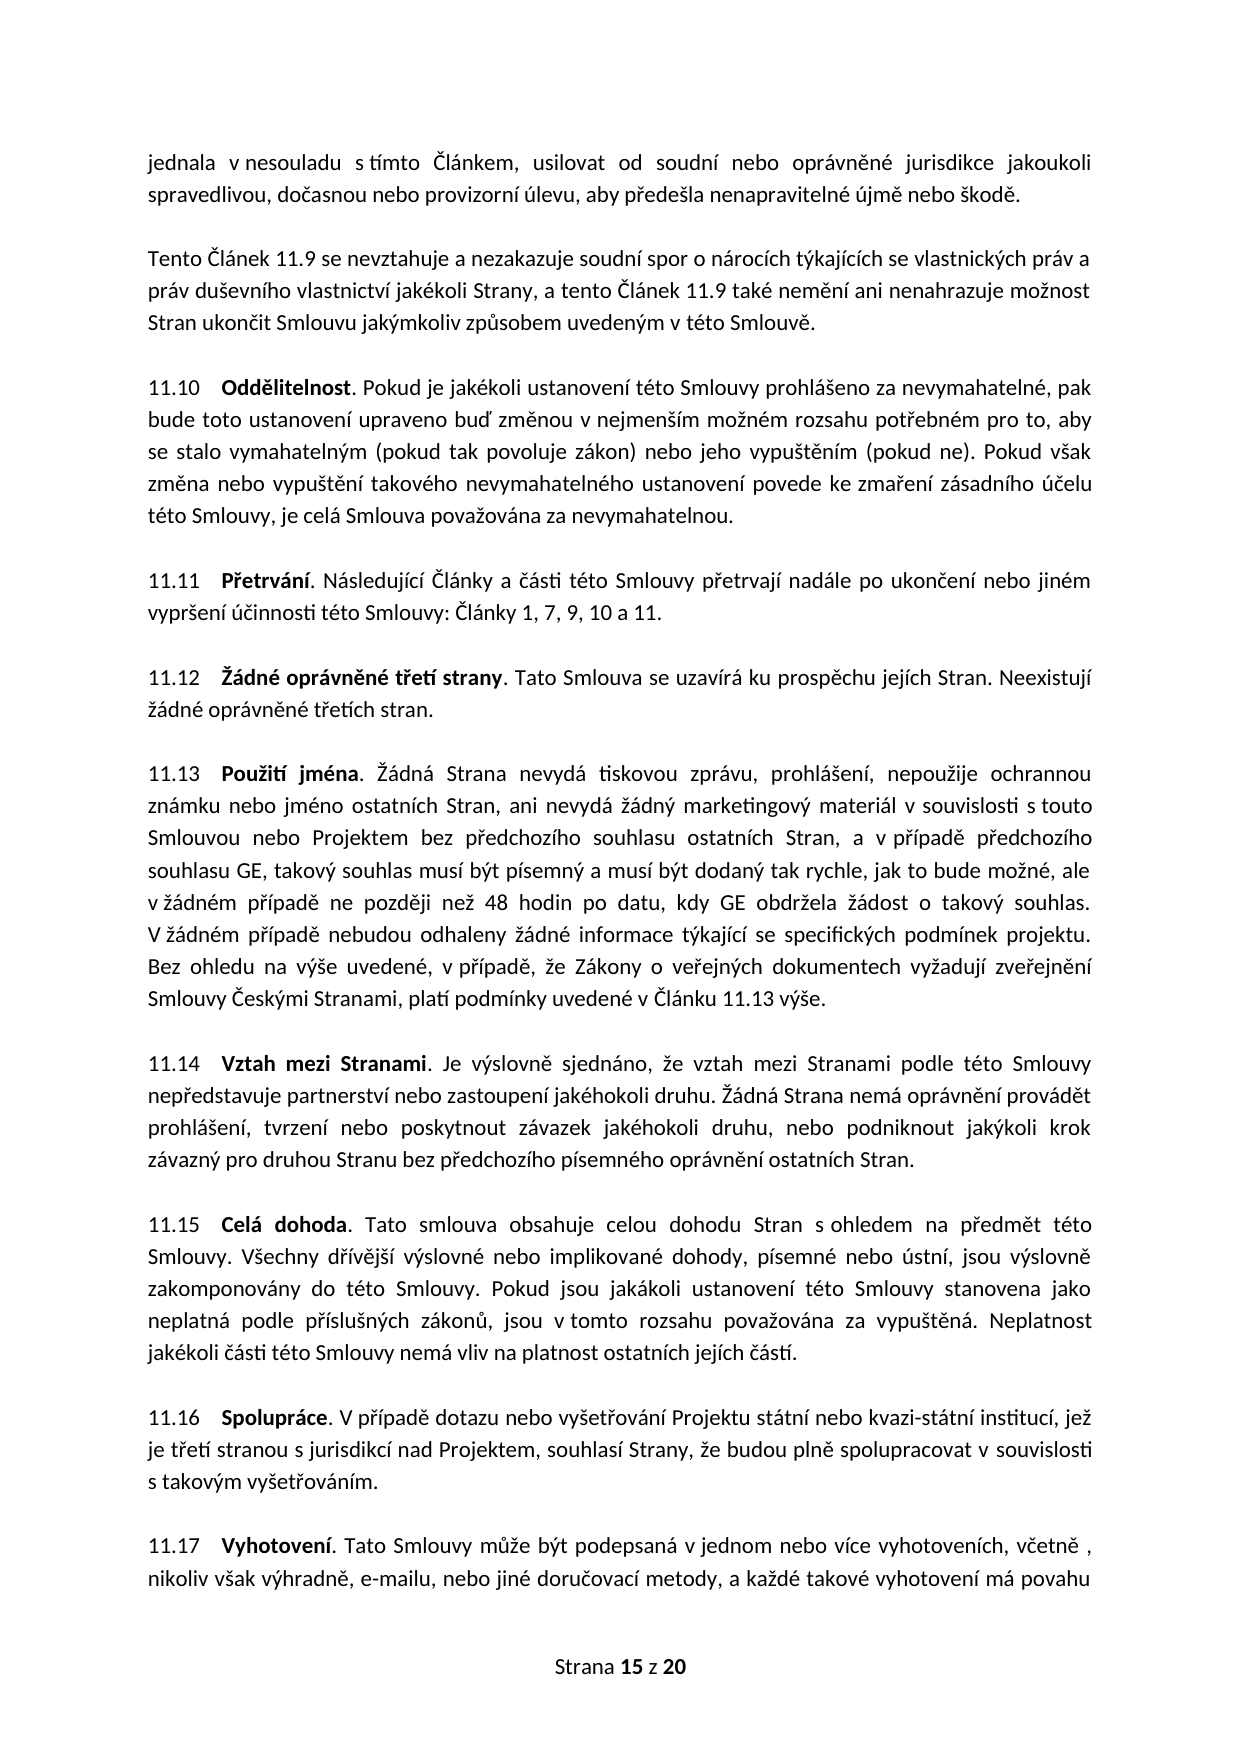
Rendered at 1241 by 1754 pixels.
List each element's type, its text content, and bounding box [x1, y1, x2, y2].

text 11.14 Vztah mezi Stranami. Je výslovně sjednáno, že vztah mezi Stranami podle této Smlouvy nepředstavuje partnerství nebo zastoupení jakéhokoli druhu. Žádná Strana nemá oprávnění provádět prohlášení, tvrzení nebo poskytnout závazek jakéhokoli druhu, nebo podniknout jakýkoli krok závazný pro druhou Stranu bez předchozího písemného oprávnění ostatních Stran. [148, 1049, 1093, 1173]
text 11.15 Celá dohoda. Tato smlouva obsahuje celou dohodu Stran s ohledem na předmět této Smlouvy. Všechny dřívější výslovné nebo implikované dohody, písemné nebo ústní, jsou výslovně zakomponovány do této Smlouvy. Pokud jsou jakákoli ustanovení této Smlouvy stanovena jako neplatná podle příslušných zákonů, jsou v tomto rozsahu považována za vypuštěná. Neplatnost jakékoli části této Smlouvy nemá vliv na platnost ostatních jejích částí. [148, 1210, 1093, 1367]
text 11.13 Použití jména. Žádná Strana nevydá tiskovou zprávu, prohlášení, nepoužije ochrannou známku nebo jméno ostatních Stran, ani nevydá žádný marketingový materiál v souvislosti s touto Smlouvou nebo Projektem bez předchozího souhlasu ostatních Stran, a v případě předchozího souhlasu GE, takový souhlas musí být písemný a musí být dodaný tak rychle, jak to bude možné, ale v žádném případě ne později než 48 hodin po datu, kdy GE obdržela žádost o takový souhlas. V žádném případě nebudou odhaleny žádné informace týkající se specifických podmínek projektu. Bez ohledu na výše uvedené, v případě, že Zákony o veřejných dokumentech vyžadují zveřejnění Smlouvy Českými Stranami, platí podmínky uvedené v Článku 11.13 výše. [148, 759, 1093, 1012]
text 11.10 Oddělitelnost. Pokud je jakékoli ustanovení této Smlouvy prohlášeno za nevymahatelné, pak bude toto ustanovení upraveno buď změnou v nejmenším možném rozsahu potřebném pro to, aby se stalo vymahatelným (pokud tak povoluje zákon) nebo jeho vypuštěním (pokud ne). Pokud však změna nebo vypuštění takového nevymahatelného ustanovení povede ke zmaření zásadního účelu této Smlouvy, je celá Smlouva považována za nevymahatelnou. [148, 373, 1093, 530]
text 11.16 Spolupráce. V případě dotazu nebo vyšetřování Projektu státní nebo kvazi-státní institucí, jež je třetí stranou s jurisdikcí nad Projektem, souhlasí Strany, že budou plně spolupracovat v souvislosti s takovým vyšetřováním. [148, 1403, 1093, 1495]
text 11.12 Žádné oprávněné třetí strany. Tato Smlouva se uzavírá ku prospěchu jejích Stran. Neexistují žádné oprávněné třetích stran. [148, 663, 1093, 723]
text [148, 148, 1093, 208]
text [148, 1532, 1093, 1592]
text Tento Článek 11.9 se nevztahuje a nezakazuje soudní spor o nárocích týkajících se vlastnických práv a práv duševního vlastnictví jakékoli Strany, a tento Článek 11.9 také nemění ani nenahrazuje možnost Stran ukončit Smlouvu jakýmkoliv způsobem uvedeným v této Smlouvě. [148, 244, 1093, 337]
text 11.11 Přetrvání. Následující Články a části této Smlouvy přetrvají nadále po ukončení nebo jiném vypršení účinnosti této Smlouvy: Články 1, 7, 9, 10 a 11. [148, 566, 1093, 626]
